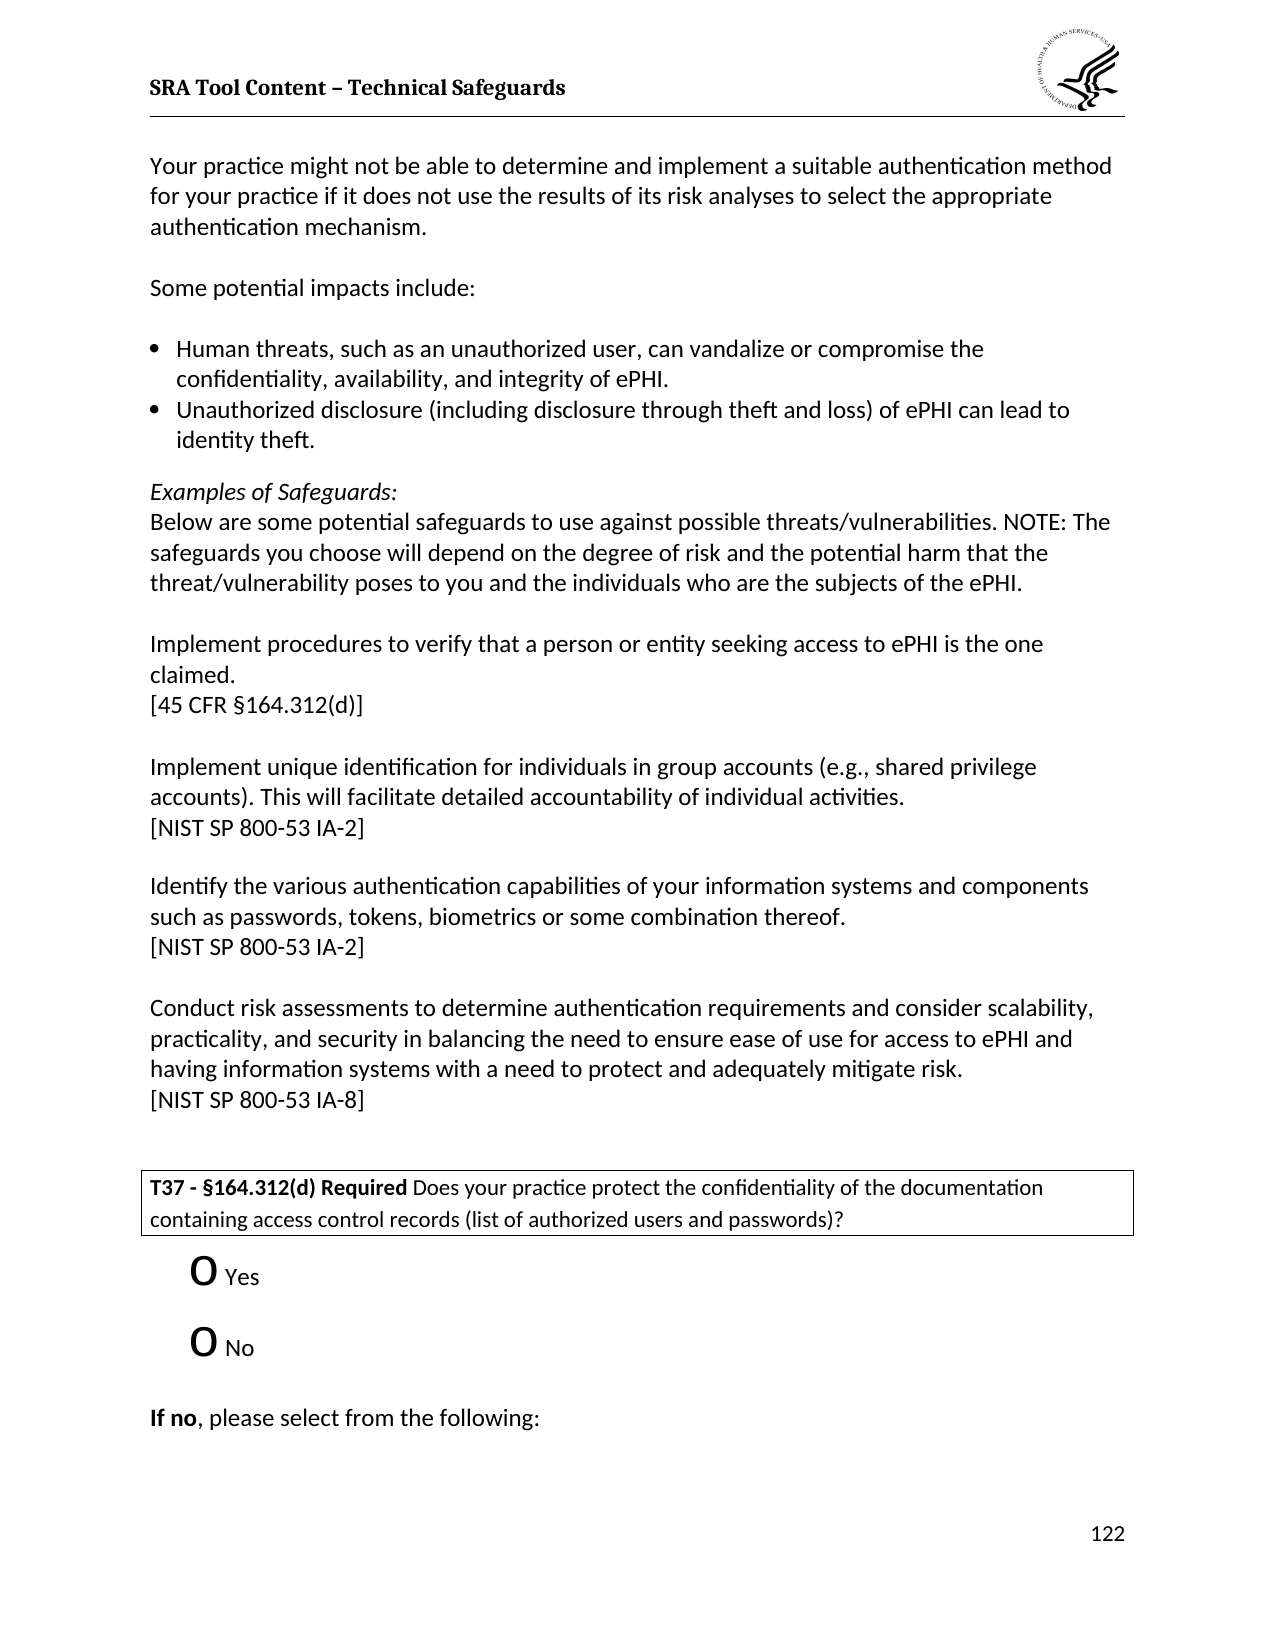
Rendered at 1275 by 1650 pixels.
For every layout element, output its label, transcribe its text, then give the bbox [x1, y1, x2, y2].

list Human threats, such as an unauthorized user, can vandalize or compromise the confidentiality, availability, and integrity of ePHI. [150, 333, 1125, 394]
text Identify the various authentication capabilities of your information systems and components such as passwords, tokens, biometrics or some combination thereof. [150, 870, 1125, 931]
text [NIST SP 800-53 IA-2] [150, 812, 1125, 870]
text If no, please select from the following: [150, 1402, 1125, 1433]
text [NIST SP 800-53 IA-2] [150, 931, 1125, 962]
text [NIST SP 800-53 IA-8] [150, 1084, 1125, 1114]
list No [187, 1311, 1125, 1372]
text [45 CFR §164.312(d)] [150, 690, 1125, 720]
text Implement unique identification for individuals in group accounts (e.g., shared privilege accounts). This will facilitate detailed accountability of individual activities. [150, 720, 1125, 812]
text Implement procedures to verify that a person or entity seeking access to ePHI is the one claimed. [150, 629, 1125, 690]
text Your practice might not be able to determine and implement a suitable authentication method for your practice if it does not use the results of its risk analyses to select the appropriate authentication mechanism. [150, 150, 1125, 242]
text Examples of Safeguards: [150, 476, 1125, 507]
picture [1037, 29, 1119, 111]
list Yes [187, 1241, 1125, 1302]
text Below are some potential safeguards to use against possible threats/vulnerabilities. NOTE: The safeguards you choose will depend on the degree of risk and the potential harm that the threat/vulnerability poses to you and the individuals who are the subjects of the ePHI. [150, 507, 1125, 598]
text Some potential impacts include: [150, 272, 1125, 303]
list Unauthorized disclosure (including disclosure through theft and loss) of ePHI can lead to identity theft. [150, 394, 1125, 455]
subtitle T37 - §164.312(d) Required Does your practice protect the confidentiality of the documentation containing access control records (list of authorized users and passwords)? [142, 1171, 1133, 1235]
text Conduct risk assessments to determine authentication requirements and consider scalability, practicality, and security in balancing the need to ensure ease of use for access to ePHI and having information systems with a need to protect and adequately mitigate risk. [150, 992, 1125, 1084]
